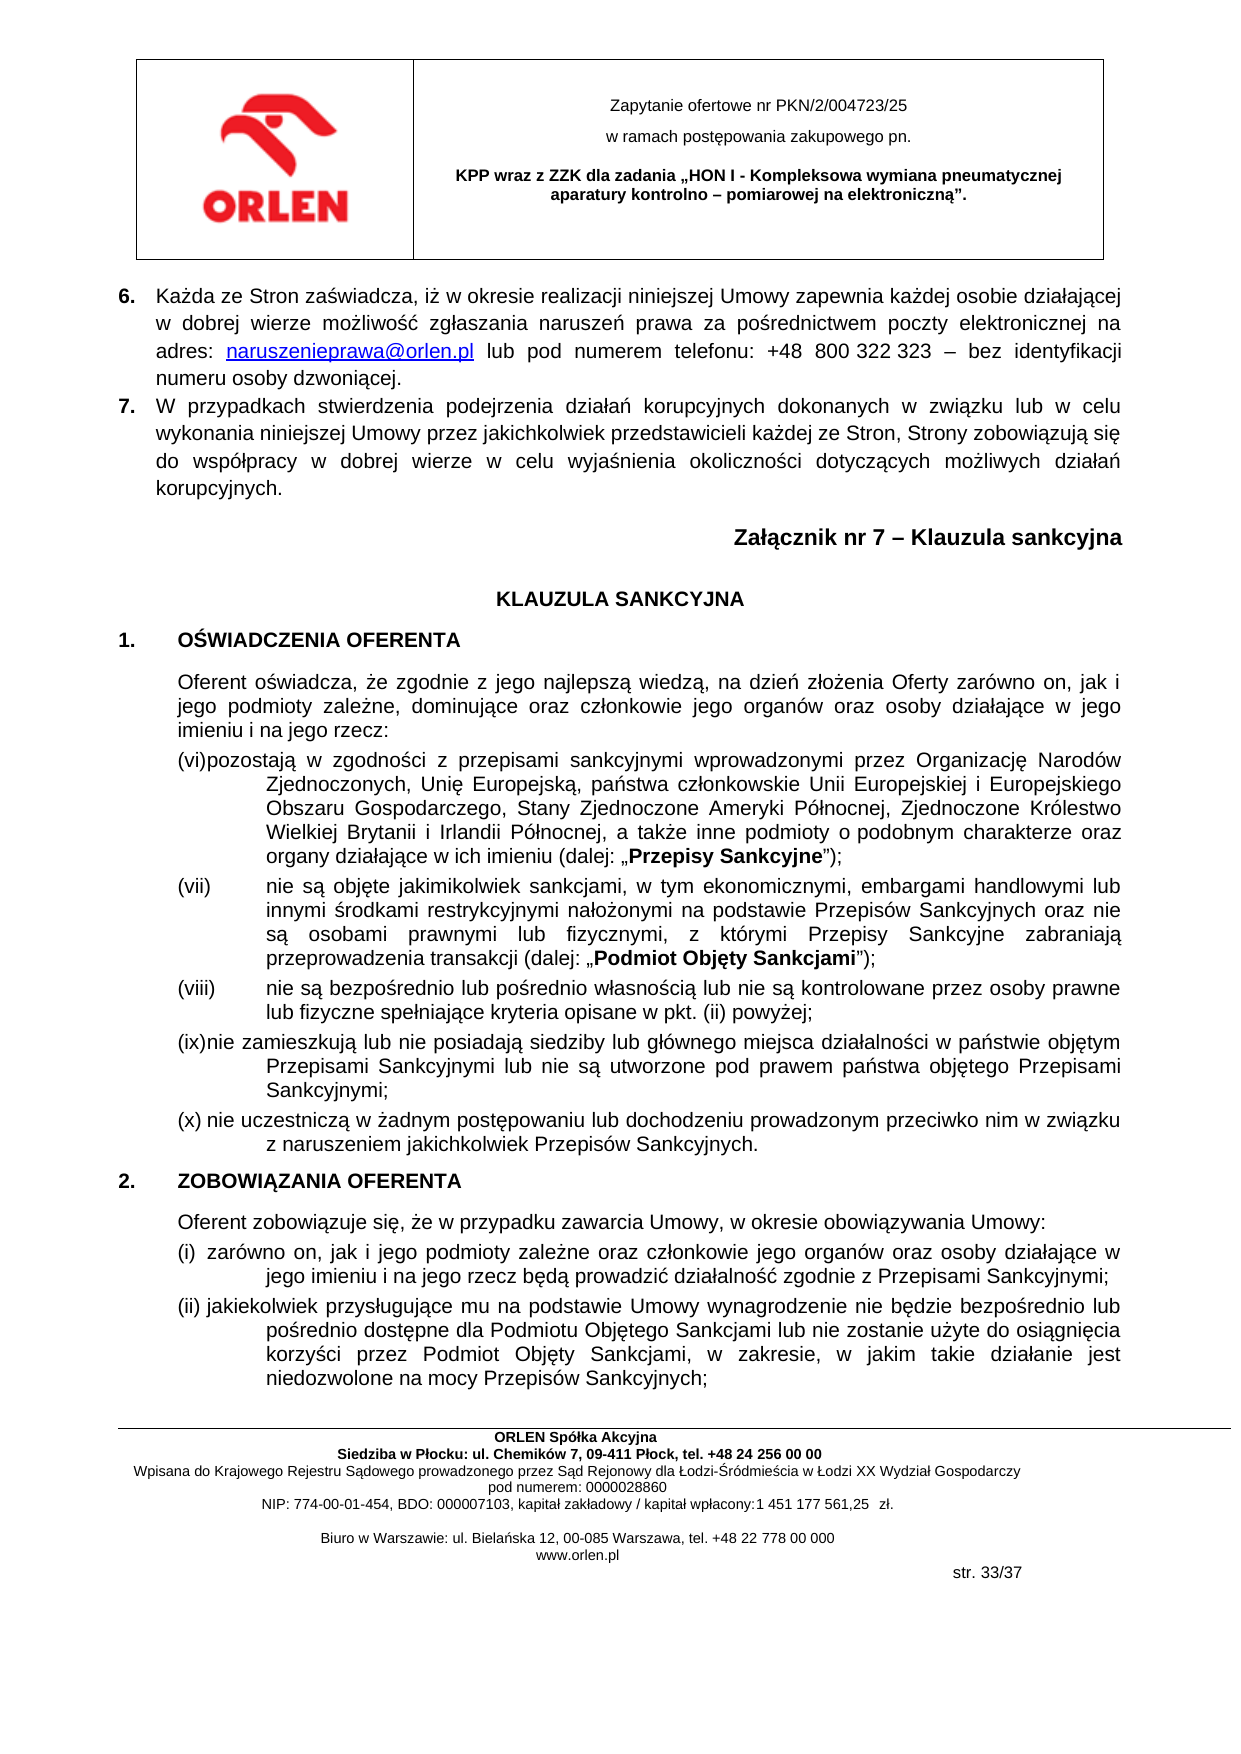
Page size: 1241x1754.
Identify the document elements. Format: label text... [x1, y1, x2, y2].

list W przypadkach stwierdzenia podejrzenia działań korupcyjnych dokonanych w związku lub w celu wykonania niniejszej Umowy przez jakichkolwiek przedstawicieli każdej ze Stron, Strony zobowiązują się do współpracy w dobrej wierze w celu wyjaśnienia okoliczności dotyczących możliwych działań korupcyjnych. [118, 393, 1122, 500]
picture [182, 66, 368, 246]
list Każda ze Stron zaświadcza, iż w okresie realizacji niniejszej Umowy zapewnia każdej osobie działającej w dobrej wierze możliwość zgłaszania naruszeń prawa za pośrednictwem poczty elektronicznej na adres: naruszenieprawa@orlen.pl lub pod numerem telefonu: +48 800 322 323 – bez identyfikacji numeru osoby dzwoniącej. [118, 283, 1122, 390]
text Zobowiązania OFERENTA [118, 1168, 1122, 1192]
list nie uczestniczą w żadnym postępowaniu lub dochodzeniu prowadzonym przeciwko nim w związku z naruszeniem jakichkolwiek Przepisów Sankcyjnych. [177, 1108, 1122, 1156]
list nie są objęte jakimikolwiek sankcjami, w tym ekonomicznymi, embargami handlowymi lub innymi środkami restrykcyjnymi nałożonymi na podstawie Przepisów Sankcyjnych oraz nie są osobami prawnymi lub fizycznymi, z którymi Przepisy Sankcyjne zabraniają przeprowadzenia transakcji (dalej: „Podmiot Objęty Sankcjami”); [177, 874, 1122, 969]
list zarówno on, jak i jego podmioty zależne oraz członkowie jego organów oraz osoby działające w jego imieniu i na jego rzecz będą prowadzić działalność zgodnie z Przepisami Sankcyjnymi; [177, 1240, 1122, 1288]
list nie zamieszkują lub nie posiadają siedziby lub głównego miejsca działalności w państwie objętym Przepisami Sankcyjnymi lub nie są utworzone pod prawem państwa objętego Przepisami Sankcyjnymi; [177, 1030, 1122, 1102]
text Oświadczenia OFERENTA [118, 628, 1122, 652]
list jakiekolwiek przysługujące mu na podstawie Umowy wynagrodzenie nie będzie bezpośrednio lub pośrednio dostępne dla Podmiotu Objętego Sankcjami lub nie zostanie użyte do osiągnięcia korzyści przez Podmiot Objęty Sankcjami, w zakresie, w jakim takie działanie jest niedozwolone na mocy Przepisów Sankcyjnych; [177, 1294, 1122, 1390]
list pozostają w zgodności z przepisami sankcyjnymi wprowadzonymi przez Organizację Narodów Zjednoczonych, Unię Europejską, państwa członkowskie Unii Europejskiej i Europejskiego Obszaru Gospodarczego, Stany Zjednoczone Ameryki Północnej, Zjednoczone Królestwo Wielkiej Brytanii i Irlandii Północnej, a także inne podmioty o podobnym charakterze oraz organy działające w ich imieniu (dalej: „Przepisy Sankcyjne”); [177, 748, 1122, 867]
subtitle Załącznik nr 7 – Klauzula sankcyjna [118, 524, 1122, 551]
text Klauzula Sankcyjna [118, 587, 1122, 611]
text Oferent zobowiązuje się, że w przypadku zawarcia Umowy, w okresie obowiązywania Umowy: [177, 1210, 1122, 1234]
list nie są bezpośrednio lub pośrednio własnością lub nie są kontrolowane przez osoby prawne lub fizyczne spełniające kryteria opisane w pkt. (ii) powyżej; [177, 976, 1122, 1024]
list Oferent oświadcza, że zgodnie z jego najlepszą wiedzą, na dzień złożenia Oferty zarówno on, jak i jego podmioty zależne, dominujące oraz członkowie jego organów oraz osoby działające w jego imieniu i na jego rzecz: [177, 669, 1122, 741]
